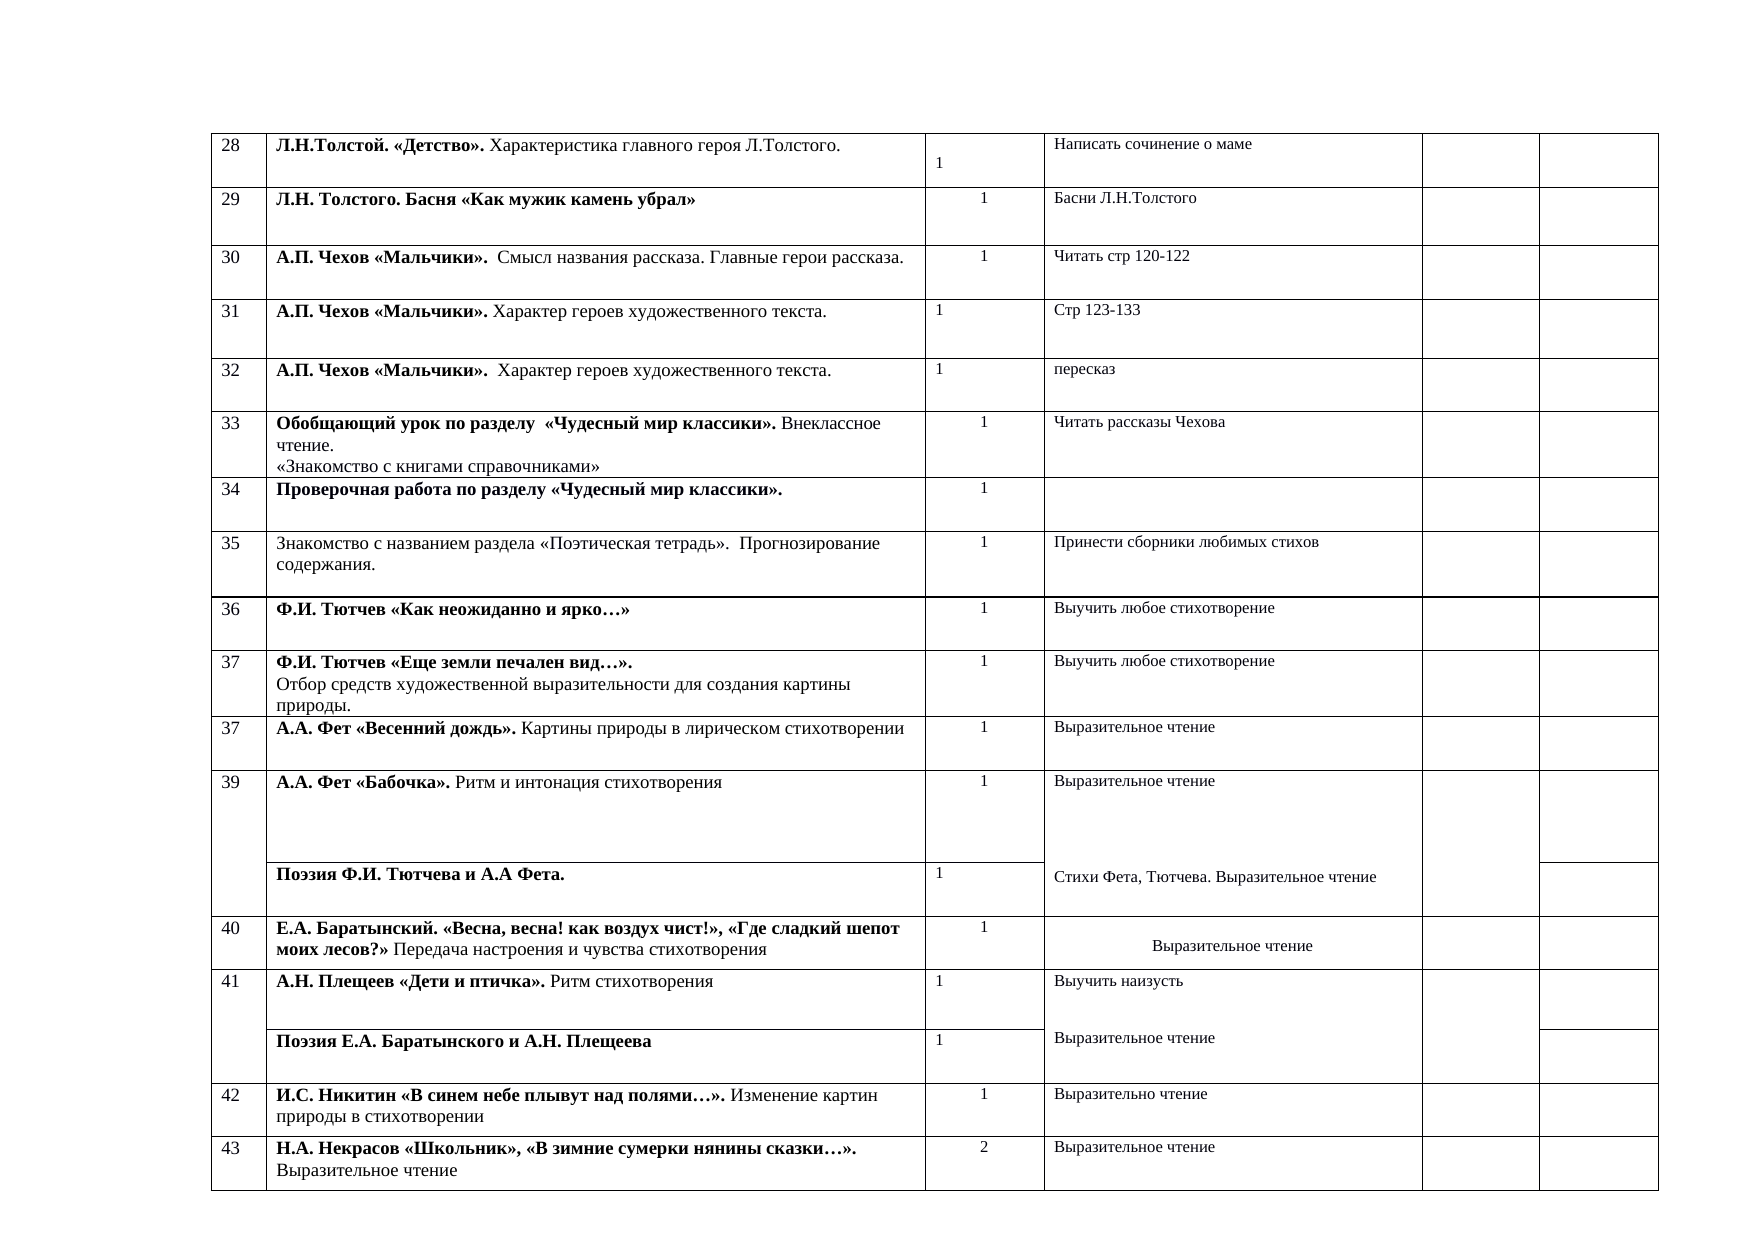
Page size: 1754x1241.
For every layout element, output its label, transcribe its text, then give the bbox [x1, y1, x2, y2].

table_cell [1540, 1030, 1658, 1082]
table_cell Е.А. Баратынский. «Весна, весна! как воздух чист!», «Где сладкий шепот моих лесов?» Передача настроения и чувства стихотворения [267, 917, 925, 969]
table_cell Выразительно чтение [1045, 1084, 1422, 1136]
table_cell 1 [926, 1084, 1044, 1136]
table_cell 1 [926, 771, 1044, 862]
table_cell Выучить наизусть Выразительное чтение [1045, 970, 1422, 1082]
table_cell [1540, 359, 1658, 411]
table_cell Выучить любое стихотворение [1045, 651, 1422, 716]
table_cell [1540, 134, 1658, 187]
table_cell Написать сочинение о маме [1045, 134, 1422, 187]
table_cell А.Н. Плещеев «Дети и птичка». Ритм стихотворения [267, 970, 925, 1029]
table_cell [1423, 134, 1539, 187]
table_cell 35 [212, 532, 266, 596]
table_cell 28 [212, 134, 266, 187]
table_cell А.П. Чехов «Мальчики». Характер героев художественного текста. [267, 359, 925, 411]
table_cell [1423, 970, 1539, 1082]
table_cell [1423, 651, 1539, 716]
table_cell 1 [926, 717, 1044, 770]
table_cell 1 [926, 478, 1044, 531]
table_cell 1 [926, 917, 1044, 969]
table_cell Выразительное чтение Стихи Фета, Тютчева. Выразительное чтение [1045, 771, 1422, 916]
table_cell 29 [212, 188, 266, 245]
table_cell [1423, 478, 1539, 531]
table_cell Басни Л.Н.Толстого [1045, 188, 1422, 245]
table_cell 41 [212, 970, 266, 1082]
table_cell 1 [926, 598, 1044, 650]
table_cell [1423, 1137, 1539, 1190]
table_cell [1423, 717, 1539, 770]
table_cell [1540, 651, 1658, 716]
table_cell А.А. Фет «Бабочка». Ритм и интонация стихотворения [267, 771, 925, 862]
table_cell 34 [212, 478, 266, 531]
table_cell 1 [926, 188, 1044, 245]
table_cell 36 [212, 598, 266, 650]
table_cell Поэзия Е.А. Баратынского и А.Н. Плещеева [267, 1030, 925, 1082]
table_cell [1540, 917, 1658, 969]
table_cell 1 [926, 1030, 1044, 1082]
table_cell Читать рассказы Чехова [1045, 412, 1422, 477]
table_cell 33 [212, 412, 266, 477]
table_cell 43 [212, 1137, 266, 1190]
table_cell Принести сборники любимых стихов [1045, 532, 1422, 596]
table_cell Стр 123-133 [1045, 300, 1422, 357]
table_cell 2 [926, 1137, 1044, 1190]
table_cell 39 [212, 771, 266, 916]
table_cell [1423, 188, 1539, 245]
table_cell [1423, 1084, 1539, 1136]
table_cell Выразительное чтение [1045, 1137, 1422, 1190]
table_cell А.П. Чехов «Мальчики». Характер героев художественного текста. [267, 300, 925, 357]
table_cell 1 [926, 863, 1044, 916]
table_cell 1 [926, 651, 1044, 716]
table_cell Знакомство с названием раздела «Поэтическая тетрадь». Прогнозирование содержания. [267, 532, 925, 596]
table_cell И.С. Никитин «В синем небе плывут над полями…». Изменение картин природы в стихотворении [267, 1084, 925, 1136]
table_cell [1423, 598, 1539, 650]
table_cell Выразительное чтение [1045, 717, 1422, 770]
table_cell Обобщающий урок по разделу «Чудесный мир классики». Внеклассное чтение. «Знакомство с книгами справочниками» [267, 412, 925, 477]
table_cell [1423, 532, 1539, 596]
table_cell [1540, 412, 1658, 477]
table_cell 42 [212, 1084, 266, 1136]
table_cell [1540, 532, 1658, 596]
table_cell [1540, 717, 1658, 770]
table_cell 1 [926, 246, 1044, 299]
table_cell 1 [926, 300, 1044, 357]
table_cell [1540, 598, 1658, 650]
table_cell 30 [212, 246, 266, 299]
table_cell [1045, 478, 1422, 531]
table_cell 1 [926, 359, 1044, 411]
table_cell [1423, 246, 1539, 299]
table_cell [1423, 300, 1539, 357]
table_cell 32 [212, 359, 266, 411]
table_cell [1540, 478, 1658, 531]
table_cell Выучить любое стихотворение [1045, 598, 1422, 650]
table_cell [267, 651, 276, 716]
table_cell Н.А. Некрасов «Школьник», «В зимние сумерки нянины сказки…». Выразительное чтение [267, 1137, 925, 1190]
table_cell [1540, 771, 1658, 862]
table_cell Выразительное чтение [1045, 917, 1422, 969]
table_cell Л.Н. Толстого. Басня «Как мужик камень убрал» [267, 188, 925, 245]
table_cell [1423, 412, 1539, 477]
table_cell [1540, 863, 1658, 916]
table_cell 31 [212, 300, 266, 357]
table_cell Читать стр 120-122 [1045, 246, 1422, 299]
table_cell Проверочная работа по разделу «Чудесный мир классики». [267, 478, 925, 531]
table_cell 1 [926, 970, 1044, 1029]
table_cell 1 [926, 412, 1044, 477]
table_cell [1540, 970, 1658, 1029]
table_cell Ф.И. Тютчев «Как неожиданно и ярко…» [267, 598, 925, 650]
table_cell [1540, 300, 1658, 357]
table_cell [1423, 771, 1539, 916]
table_cell [1540, 188, 1658, 245]
table_cell [1540, 1084, 1658, 1136]
table_cell Л.Н.Толстой. «Детство». Характеристика главного героя Л.Толстого. [267, 134, 925, 187]
table_cell [1540, 246, 1658, 299]
table_cell 1 [926, 532, 1044, 596]
table_cell А.А. Фет «Весенний дождь». Картины природы в лирическом стихотворении [267, 717, 925, 770]
table_cell 40 [212, 917, 266, 969]
table_cell А.П. Чехов «Мальчики». Смысл названия рассказа. Главные герои рассказа. [267, 246, 925, 299]
table_cell Поэзия Ф.И. Тютчева и А.А Фета. [267, 863, 925, 916]
table_cell [1423, 359, 1539, 411]
table_cell Ф.И. Тютчев «Еще земли печален вид…». Отбор средств художественной выразительности для создания картины природы. [351, 651, 925, 716]
table_cell 37 [212, 651, 266, 716]
table_cell [1423, 917, 1539, 969]
table_cell [1540, 1137, 1658, 1190]
table_cell 1 [926, 134, 1044, 187]
table_cell пересказ [1045, 359, 1422, 411]
table_cell 37 [212, 717, 266, 770]
